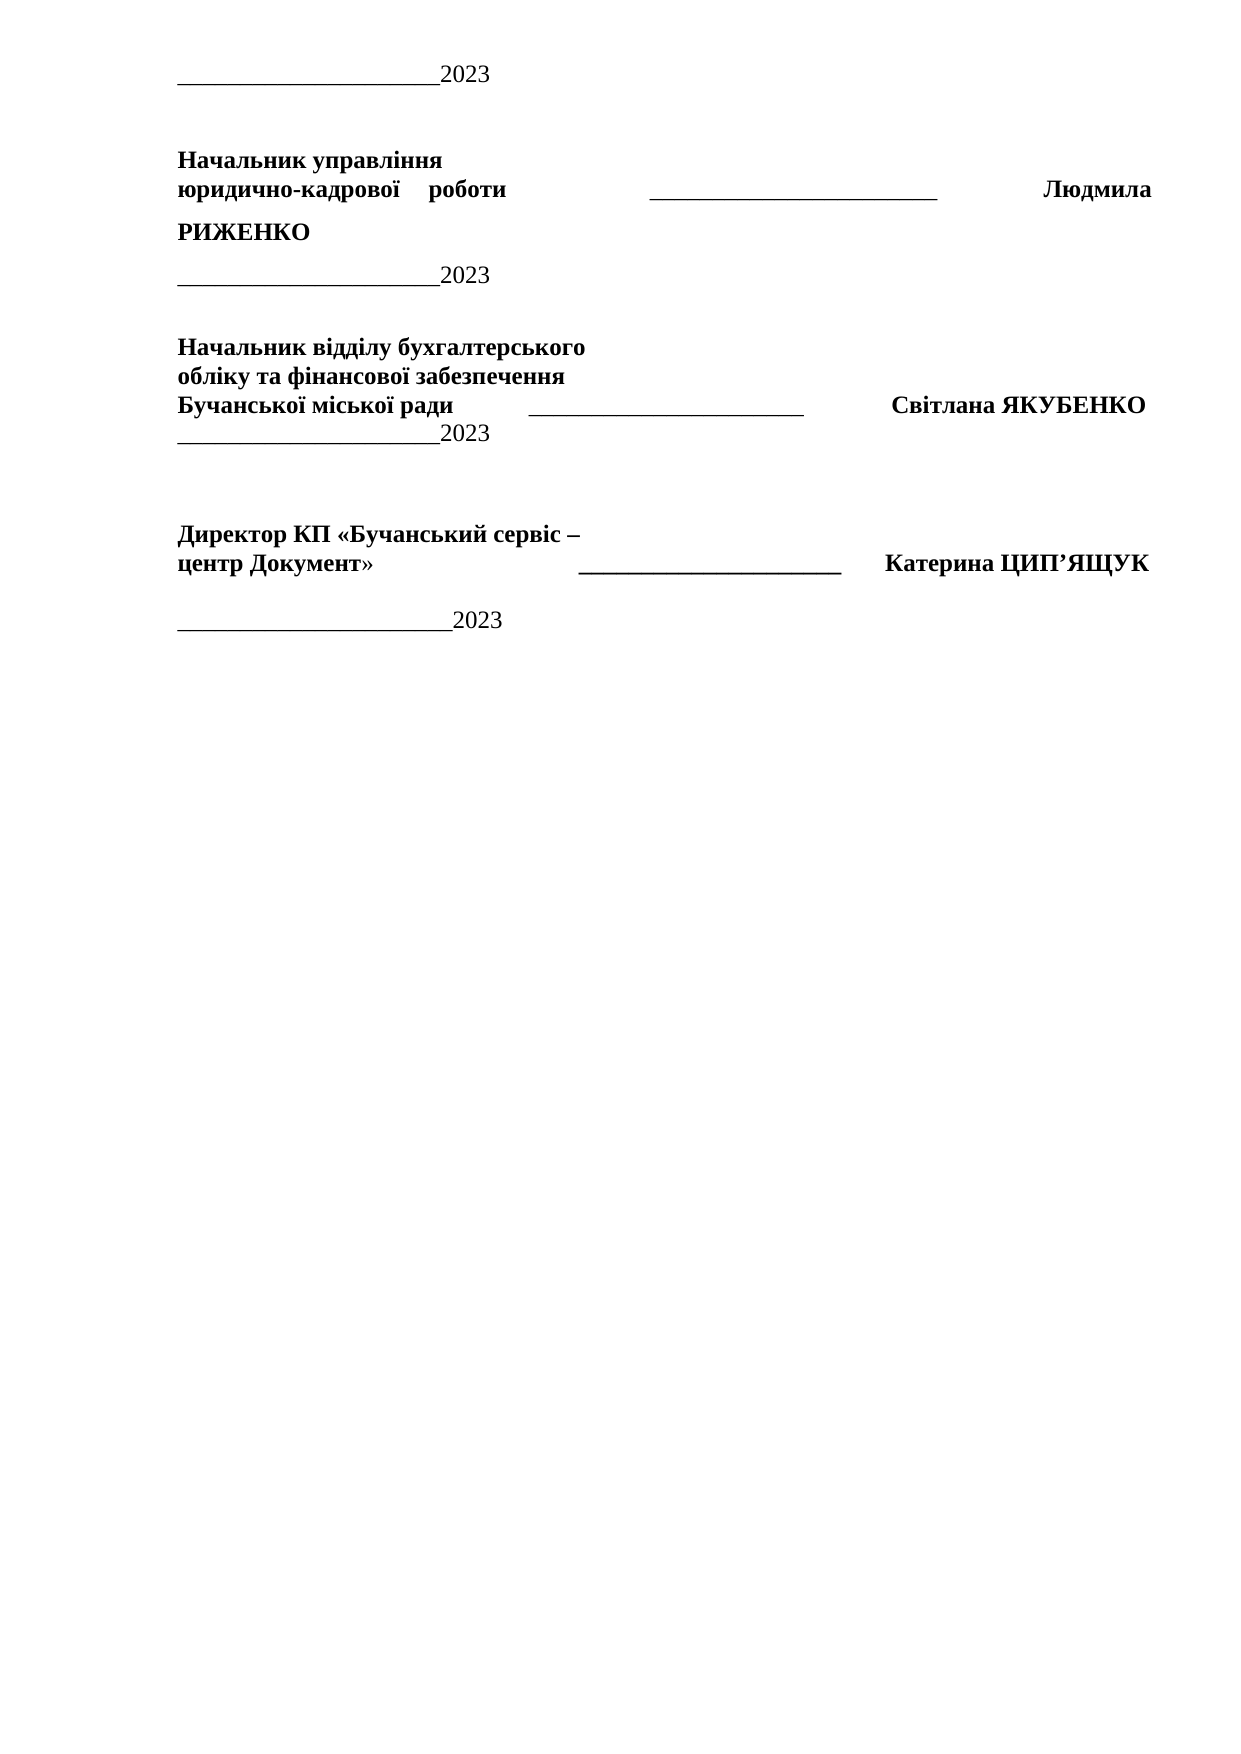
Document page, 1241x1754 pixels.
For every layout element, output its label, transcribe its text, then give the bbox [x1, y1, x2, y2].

text Бучанської міської ради ______________________ Світлана ЯКУБЕНКО [177, 390, 1152, 418]
text юридично-кадрової роботи _______________________ Людмила РИЖЕНКО [177, 174, 1152, 246]
text _____________________2023 [177, 418, 1152, 447]
text _____________________2023 [177, 260, 1152, 289]
text ______________________2023 [177, 605, 1152, 634]
text _____________________2023 [177, 59, 1152, 88]
text центр Документ» _____________________ Катерина ЦИП’ЯЩУК [177, 548, 1152, 577]
text Начальник відділу бухгалтерського [177, 332, 1152, 361]
text Начальник управління [177, 145, 1152, 174]
text Директор КП «Бучанський сервіс – [177, 519, 1152, 548]
text обліку та фінансової забезпечення [177, 361, 1152, 390]
